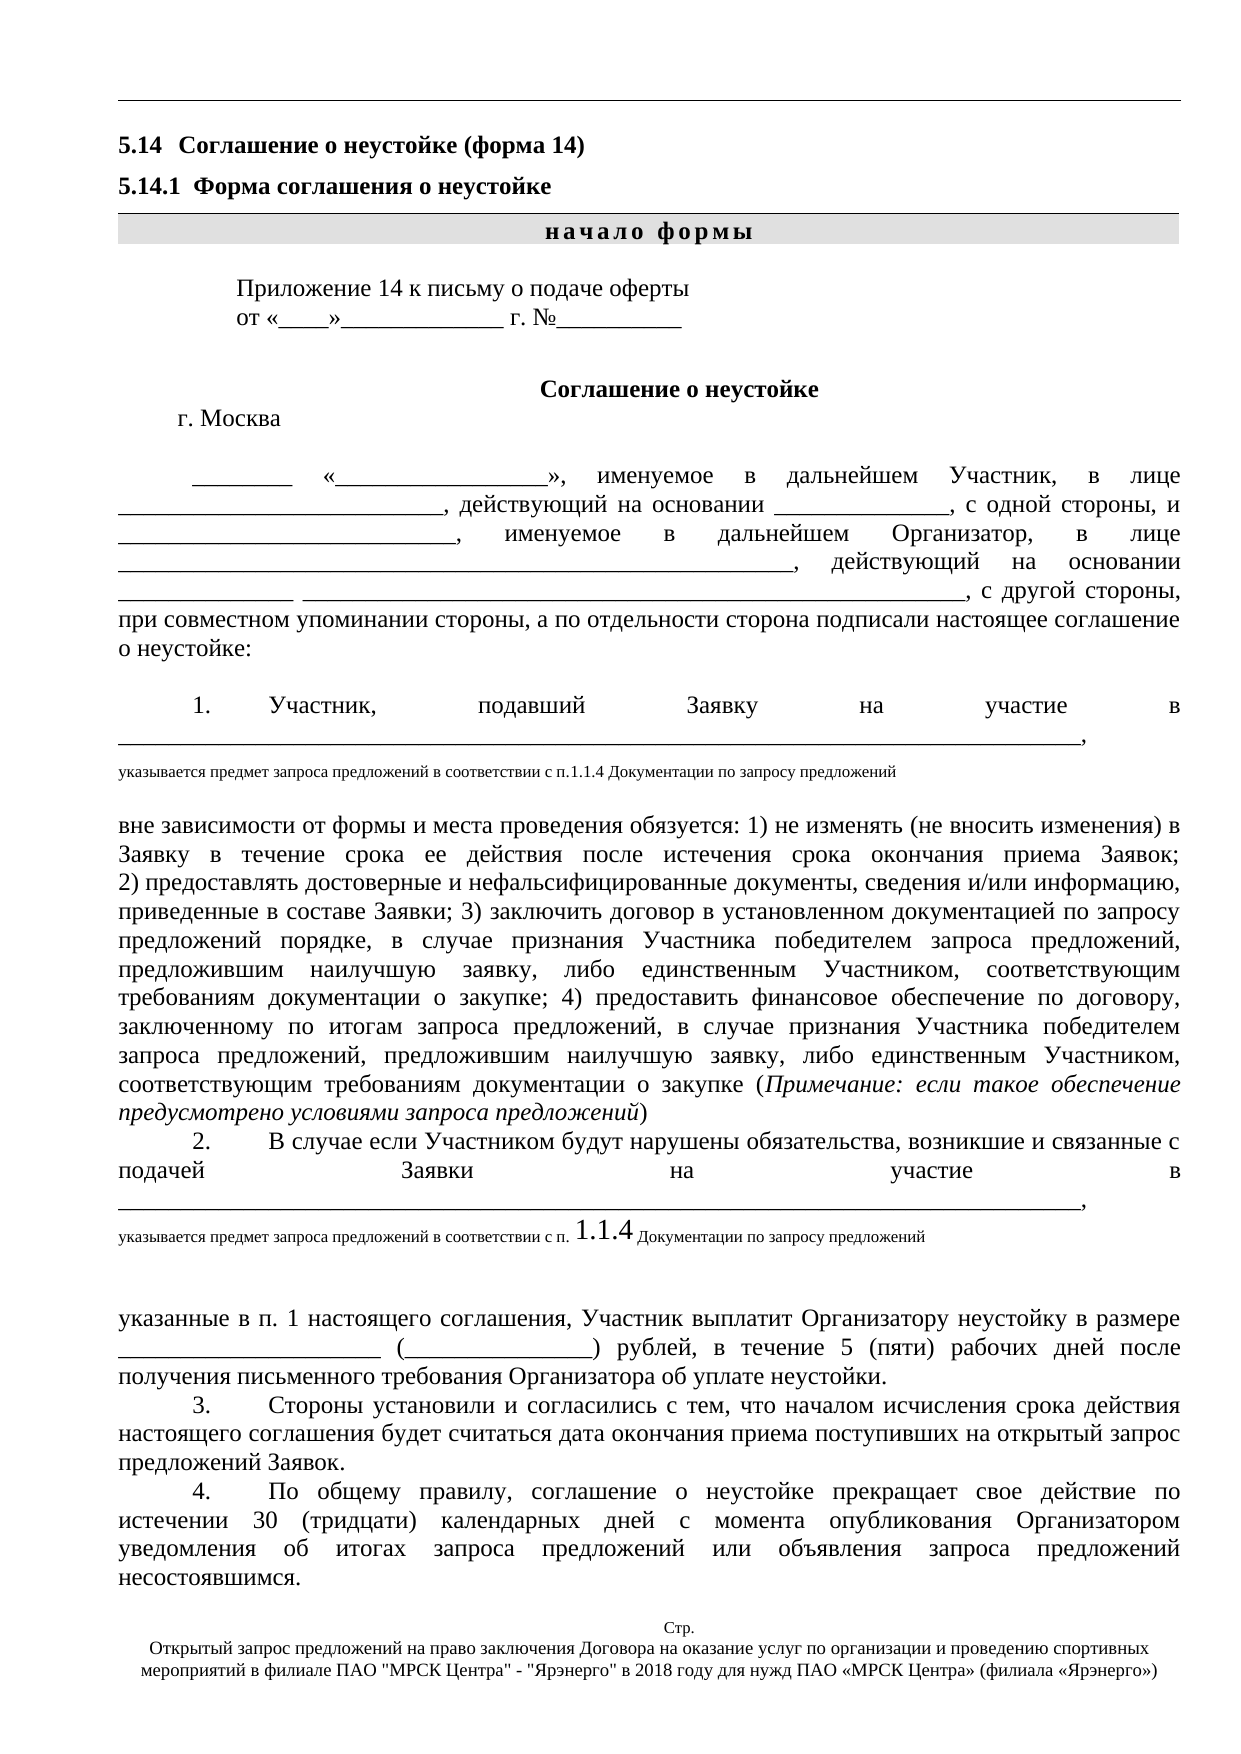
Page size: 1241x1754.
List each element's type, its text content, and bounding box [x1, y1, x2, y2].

list По общему правилу, соглашение о неустойке прекращает свое действие по истечении 30 (тридцати) календарных дней с момента опубликования Организатором уведомления об итогах запроса предложений или объявления запроса предложений несостоявшимся. [118, 1476, 1181, 1591]
subtitle Форма соглашения о неустойке [118, 171, 1181, 200]
list Участник, подавший Заявку на участие в _____________________________________________________________________________, [118, 690, 1181, 748]
text указывается предмет запроса предложений в соответствии с п. 1.1.4 Документации по запросу предложений [118, 1212, 1181, 1246]
list В случае если Участником будут нарушены обязательства, возникшие и связанные с подачей Заявки на участие в _____________________________________________________________________________, [118, 1126, 1181, 1212]
subtitle Соглашение о неустойке (форма 14) [118, 130, 1181, 159]
text г. Москва [118, 403, 1181, 431]
text начало формы [118, 214, 1179, 244]
text указывается предмет запроса предложений в соответствии с п.1.1.4 Документации по запросу предложений [118, 748, 1181, 781]
text ________ «_________________», именуемое в дальнейшем Участник, в лице __________________________, действующий на основании ______________, с одной стороны, и ___________________________, именуемое в дальнейшем Организатор, в лице ______________________________________________________, действующий на основании ______________ _____________________________________________________, с другой стороны, при совместном упоминании стороны, а по отдельности сторона подписали настоящее соглашение о неустойке: [118, 460, 1181, 661]
text Соглашение о неустойке [118, 374, 1181, 403]
list Стороны установили и согласились с тем, что началом исчисления срока действия настоящего соглашения будет считаться дата окончания приема поступивших на открытый запрос предложений Заявок. [118, 1390, 1181, 1476]
text вне зависимости от формы и места проведения обязуется: 1) не изменять (не вносить изменения) в Заявку в течение срока ее действия после истечения срока окончания приема Заявок; 2) предоставлять достоверные и нефальсифицированные документы, сведения и/или информацию, приведенные в составе Заявки; 3) заключить договор в установленном документацией по запросу предложений порядке, в случае признания Участника победителем запроса предложений, предложившим наилучшую заявку, либо единственным Участником, соответствующим требованиям документации о закупке; 4) предоставить финансовое обеспечение по договору, заключенному по итогам запроса предложений, в случае признания Участника победителем запроса предложений, предложившим наилучшую заявку, либо единственным Участником, соответствующим требованиям документации о закупке (Примечание: если такое обеспечение предусмотрено условиями запроса предложений) [118, 810, 1181, 1126]
text Приложение 14 к письму о подаче оферты от «____»_____________ г. №__________ [236, 273, 1181, 331]
text указанные в п. 1 настоящего соглашения, Участник выплатит Организатору неустойку в размере _____________________ (_______________) рублей, в течение 5 (пяти) рабочих дней после получения письменного требования Организатора об уплате неустойки. [118, 1303, 1181, 1390]
